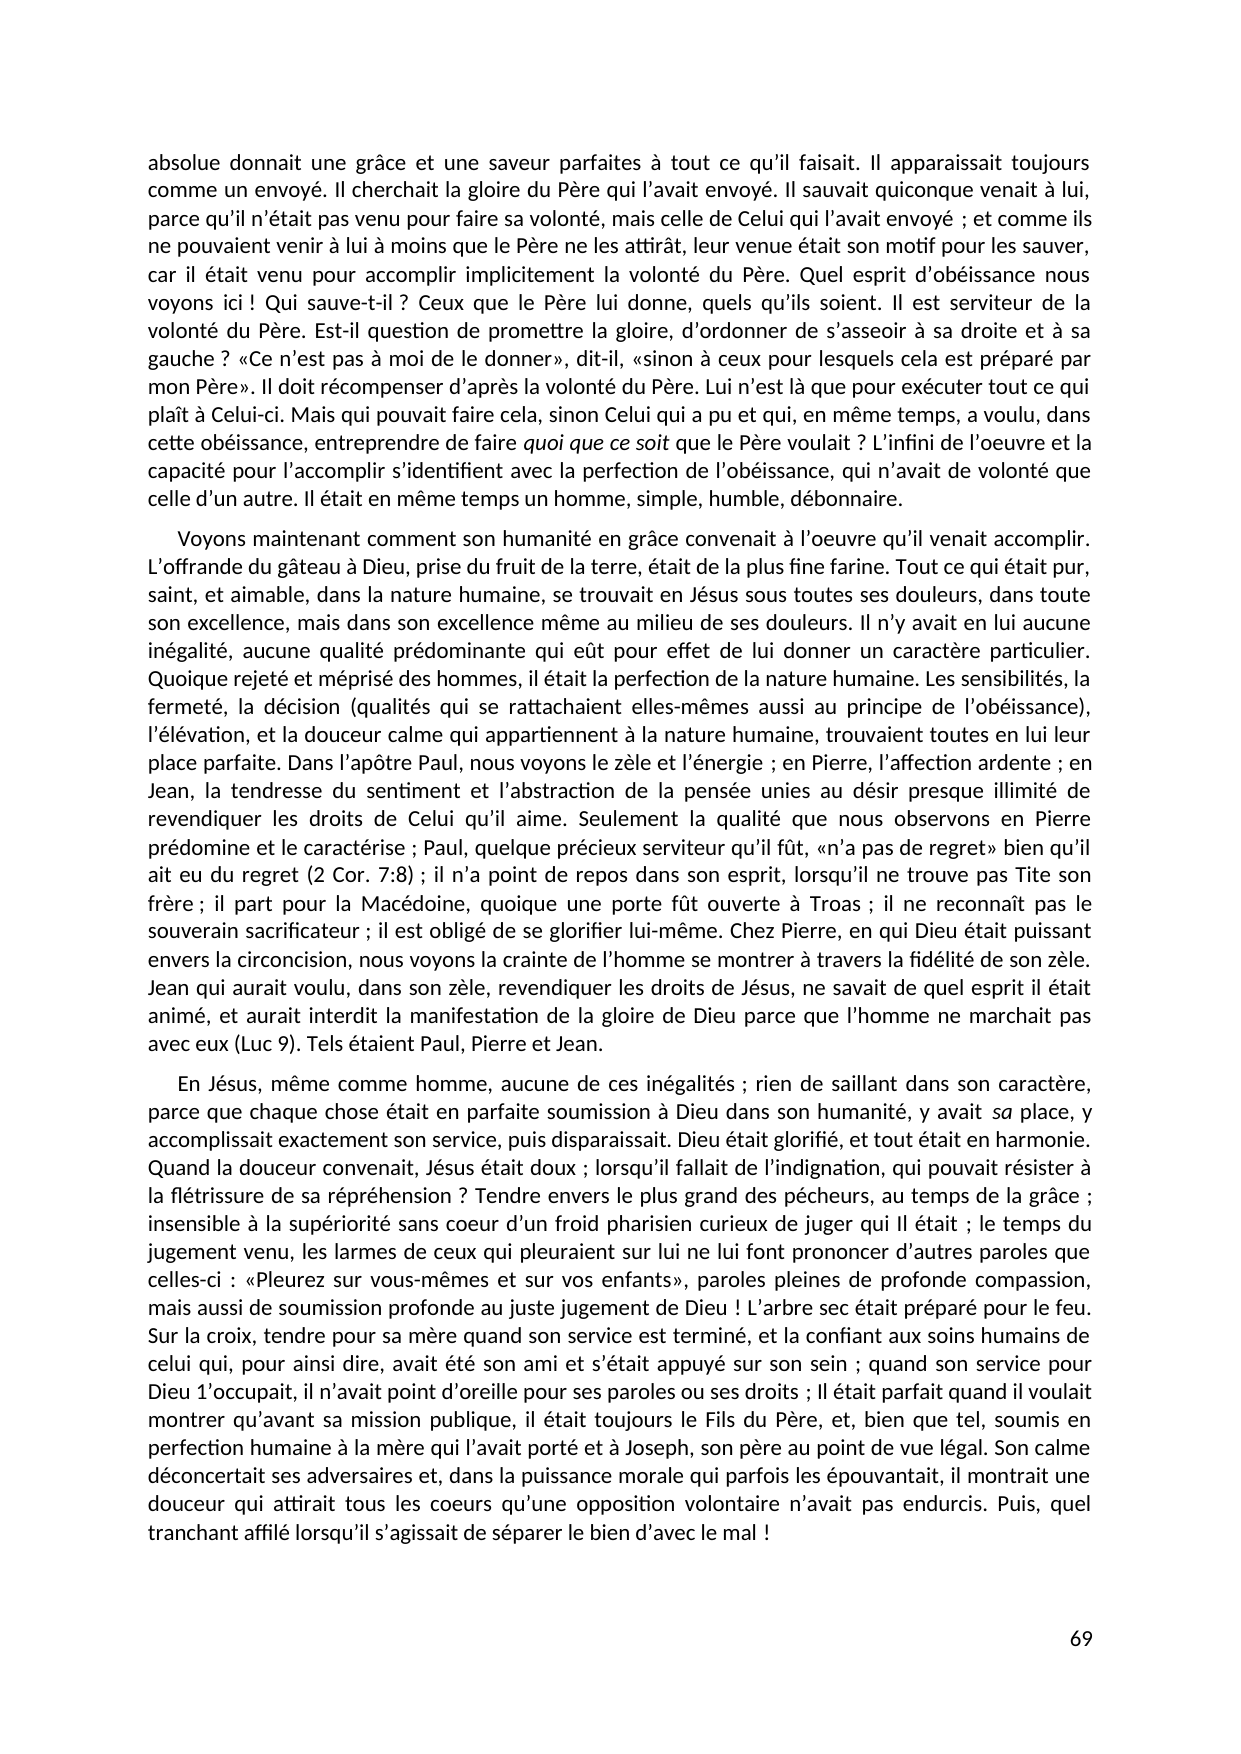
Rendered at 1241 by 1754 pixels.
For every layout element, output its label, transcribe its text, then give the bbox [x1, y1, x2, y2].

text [148, 148, 1093, 512]
text Voyons maintenant comment son humanité en grâce convenait à l’oeuvre qu’il venait accomplir. L’offrande du gâteau à Dieu, prise du fruit de la terre, était de la plus fine farine. Tout ce qui était pur, saint, et aimable, dans la nature humaine, se trouvait en Jésus sous toutes ses douleurs, dans toute son excellence, mais dans son excellence même au milieu de ses douleurs. Il n’y avait en lui aucune inégalité, aucune qualité prédominante qui eût pour effet de lui donner un caractère particulier. Quoique rejeté et méprisé des hommes, il était la perfection de la nature humaine. Les sensibilités, la fermeté, la décision (qualités qui se rattachaient elles-mêmes aussi au principe de l’obéissance), l’élévation, et la douceur calme qui appartiennent à la nature humaine, trouvaient toutes en lui leur place parfaite. Dans l’apôtre Paul, nous voyons le zèle et l’énergie ; en Pierre, l’affection ardente ; en Jean, la tendresse du sentiment et l’abstraction de la pensée unies au désir presque illimité de revendiquer les droits de Celui qu’il aime. Seulement la qualité que nous observons en Pierre prédomine et le caractérise ; Paul, quelque précieux serviteur qu’il fût, «n’a pas de regret» bien qu’il ait eu du regret (2 Cor. 7:8) ; il n’a point de repos dans son esprit, lorsqu’il ne trouve pas Tite son frère ; il part pour la Macédoine, quoique une porte fût ouverte à Troas ; il ne reconnaît pas le souverain sacrificateur ; il est obligé de se glorifier lui-même. Chez Pierre, en qui Dieu était puissant envers la circoncision, nous voyons la crainte de l’homme se montrer à travers la fidélité de son zèle. Jean qui aurait voulu, dans son zèle, revendiquer les droits de Jésus, ne savait de quel esprit il était animé, et aurait interdit la manifestation de la gloire de Dieu parce que l’homme ne marchait pas avec eux (Luc 9). Tels étaient Paul, Pierre et Jean. [148, 524, 1093, 1057]
text En Jésus, même comme homme, aucune de ces inégalités ; rien de saillant dans son caractère, parce que chaque chose était en parfaite soumission à Dieu dans son humanité, y avait sa place, y accomplissait exactement son service, puis disparaissait. Dieu était glorifié, et tout était en harmonie. Quand la douceur convenait, Jésus était doux ; lorsqu’il fallait de l’indignation, qui pouvait résister à la flétrissure de sa répréhension ? Tendre envers le plus grand des pécheurs, au temps de la grâce ; insensible à la supériorité sans coeur d’un froid pharisien curieux de juger qui Il était ; le temps du jugement venu, les larmes de ceux qui pleuraient sur lui ne lui font prononcer d’autres paroles que celles-ci : «Pleurez sur vous-mêmes et sur vos enfants», paroles pleines de profonde compassion, mais aussi de soumission profonde au juste jugement de Dieu ! L’arbre sec était préparé pour le feu. Sur la croix, tendre pour sa mère quand son service est terminé, et la confiant aux soins humains de celui qui, pour ainsi dire, avait été son ami et s’était appuyé sur son sein ; quand son service pour Dieu 1’occupait, il n’avait point d’oreille pour ses paroles ou ses droits ; Il était parfait quand il voulait montrer qu’avant sa mission publique, il était toujours le Fils du Père, et, bien que tel, soumis en perfection humaine à la mère qui l’avait porté et à Joseph, son père au point de vue légal. Son calme déconcertait ses adversaires et, dans la puissance morale qui parfois les épouvantait, il montrait une douceur qui attirait tous les coeurs qu’une opposition volontaire n’avait pas endurcis. Puis, quel tranchant affilé lorsqu’il s’agissait de séparer le bien d’avec le mal ! [148, 1069, 1093, 1546]
